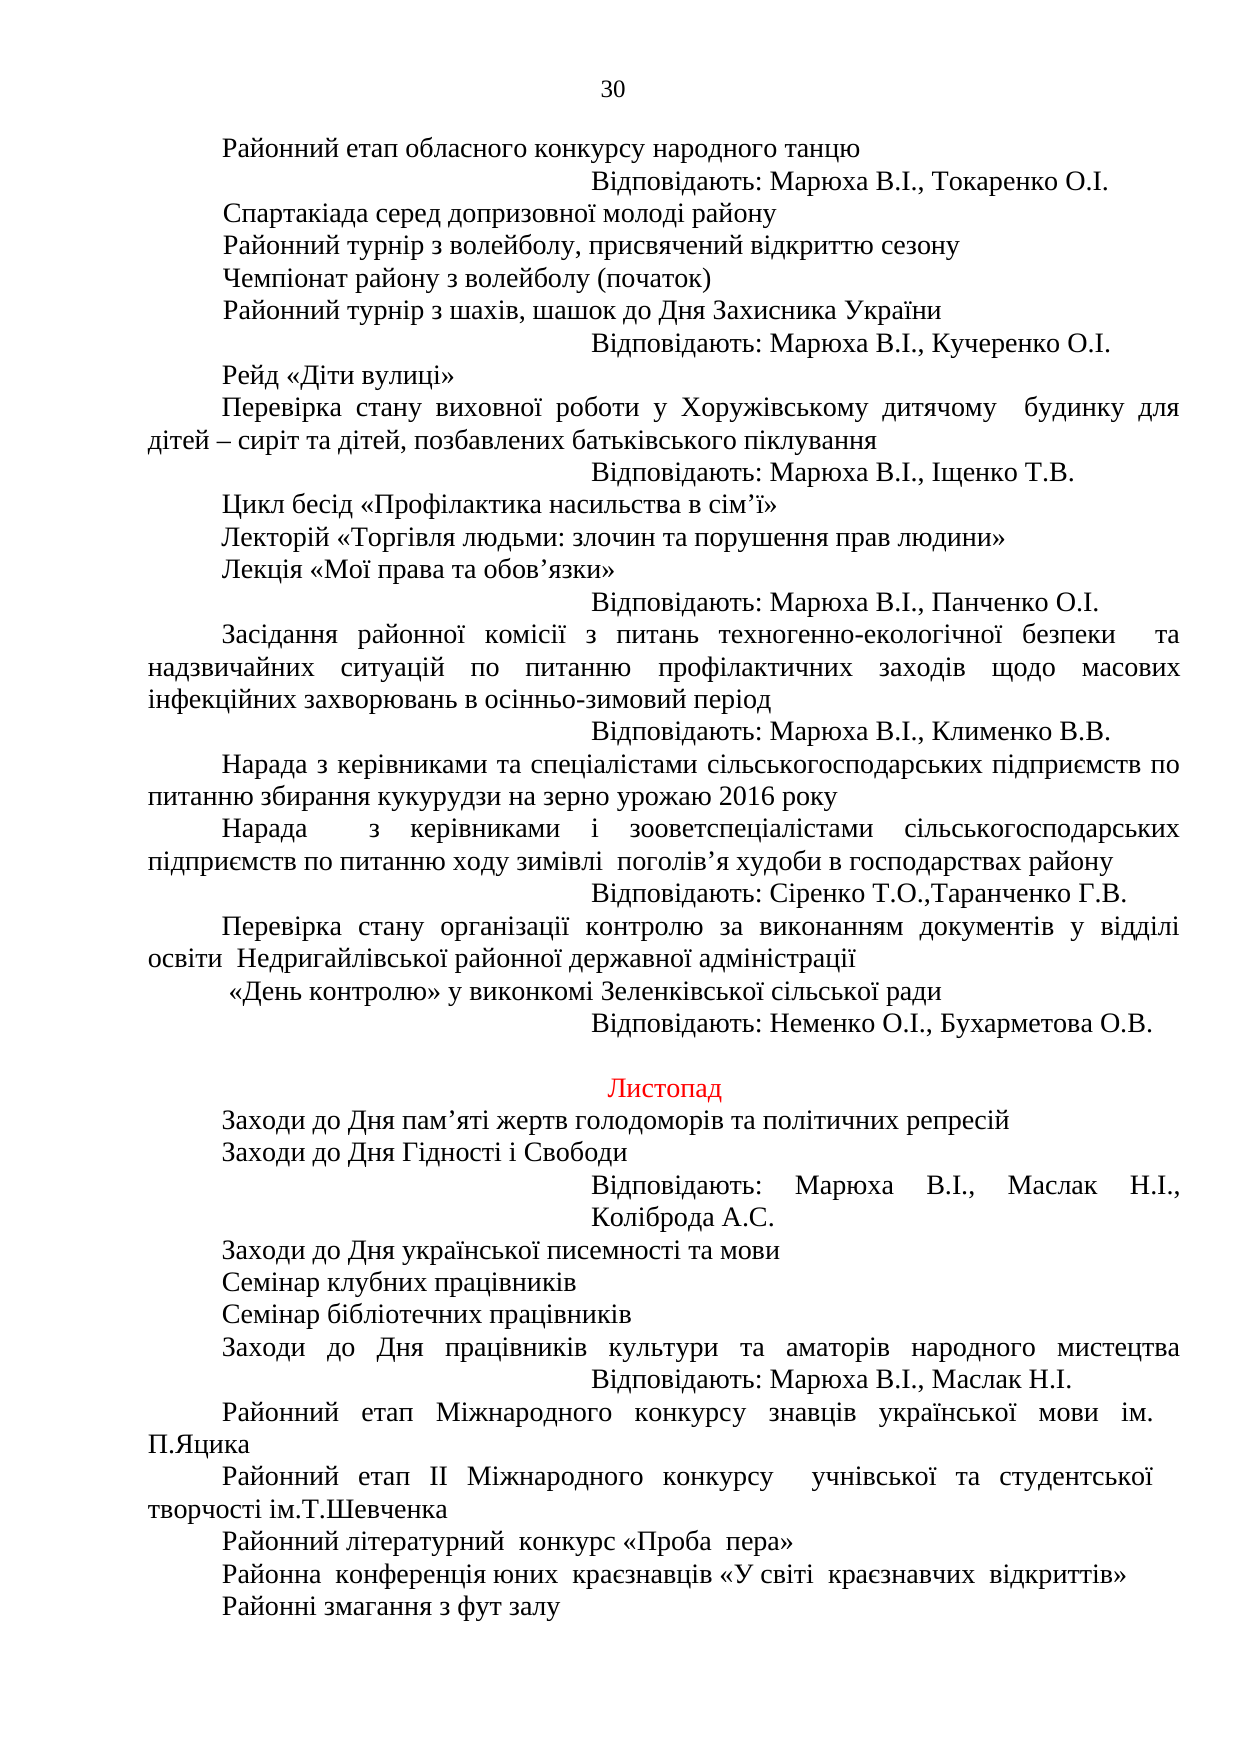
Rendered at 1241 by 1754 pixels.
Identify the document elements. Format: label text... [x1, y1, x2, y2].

text Районний літературний конкурс «Проба пера» [148, 1524, 1154, 1557]
text Нарада з керівниками і зооветспеціалістами сільськогосподарських підприємств по питанню ходу зимівлі поголів’я худоби в господарствах району [148, 812, 1181, 876]
text Відповідають: Неменко О.І., Бухарметова О.В. [148, 1006, 1181, 1038]
text Цикл бесід «Профілактика насильства в сім’ї» [148, 488, 1181, 520]
text Відповідають: Марюха В.І., Панченко О.І. [148, 585, 1181, 617]
text Районний турнір з шахів, шашок до Дня Захисника України [223, 293, 1167, 326]
text Перевірка стану виховної роботи у Хоружівському дитячому будинку для дітей – сиріт та дітей, позбавлених батьківського піклування [148, 390, 1181, 455]
text Семінар бібліотечних працівників [148, 1297, 1181, 1330]
text Семінар клубних працівників [148, 1265, 1181, 1297]
text Листопад [148, 1071, 1181, 1103]
text Районні змагання з фут залу [148, 1589, 1167, 1621]
text Районний етап Міжнародного конкурсу знавців української мови ім. П.Яцика [148, 1395, 1154, 1459]
text Засідання районної комісії з питань техногенно-екологічної безпеки та надзвичайних ситуацій по питанню профілактичних заходів щодо масових інфекційних захворювань в осінньо-зимовий період [148, 617, 1181, 714]
text Перевірка стану організації контролю за виконанням документів у відділі освіти Недригайлівської районної державної адміністрації [148, 909, 1181, 973]
text Лекція «Мої права та обов’язки» [148, 552, 1181, 585]
text Нарада з керівниками та спеціалістами сільськогосподарських підприємств по питанню збирання кукурудзи на зерно урожаю 2016 року [148, 747, 1181, 812]
text Спартакіада серед допризовної молоді району [223, 196, 1167, 228]
text Відповідають: Марюха В.І., Кучеренко О.І. [148, 326, 1181, 358]
text Районний етап обласного конкурсу народного танцю [148, 131, 1181, 164]
text Відповідають: Марюха В.І., Клименко В.В. [148, 714, 1181, 747]
text Відповідають: Марюха В.І., Іщенко Т.В. [148, 455, 1181, 488]
text Районний турнір з волейболу, присвячений відкриттю сезону [223, 228, 1167, 261]
text Заходи до Дня пам’яті жертв голодоморів та політичних репресій [148, 1103, 1181, 1136]
text Заходи до Дня української писемності та мови [148, 1233, 1181, 1265]
text Відповідають: Марюха В.І., Маслак Н.І., Коліброда А.С. [591, 1168, 1181, 1233]
text Заходи до Дня працівників культури та аматорів народного мистецтва Відповідають: Марюха В.І., Маслак Н.І. [222, 1330, 1181, 1395]
text Відповідають: Сіренко Т.О.,Таранченко Г.В. [148, 876, 1181, 909]
text Лекторій «Торгівля людьми: злочин та порушення прав людини» [148, 520, 1181, 552]
text Районний етап ІІ Міжнародного конкурсу учнівської та студентської творчості ім.Т.Шевченка [148, 1459, 1154, 1524]
text Відповідають: Марюха В.І., Токаренко О.І. [148, 164, 1181, 196]
text «День контролю» у виконкомі Зеленківської сільської ради [148, 973, 1181, 1006]
text Рейд «Діти вулиці» [148, 358, 1181, 390]
text Районна конференція юних краєзнавців «У світі краєзнавчих відкриттів» [148, 1557, 1154, 1589]
text Заходи до Дня Гідності і Свободи [148, 1136, 1181, 1168]
text Чемпіонат району з волейболу (початок) [223, 261, 1167, 293]
